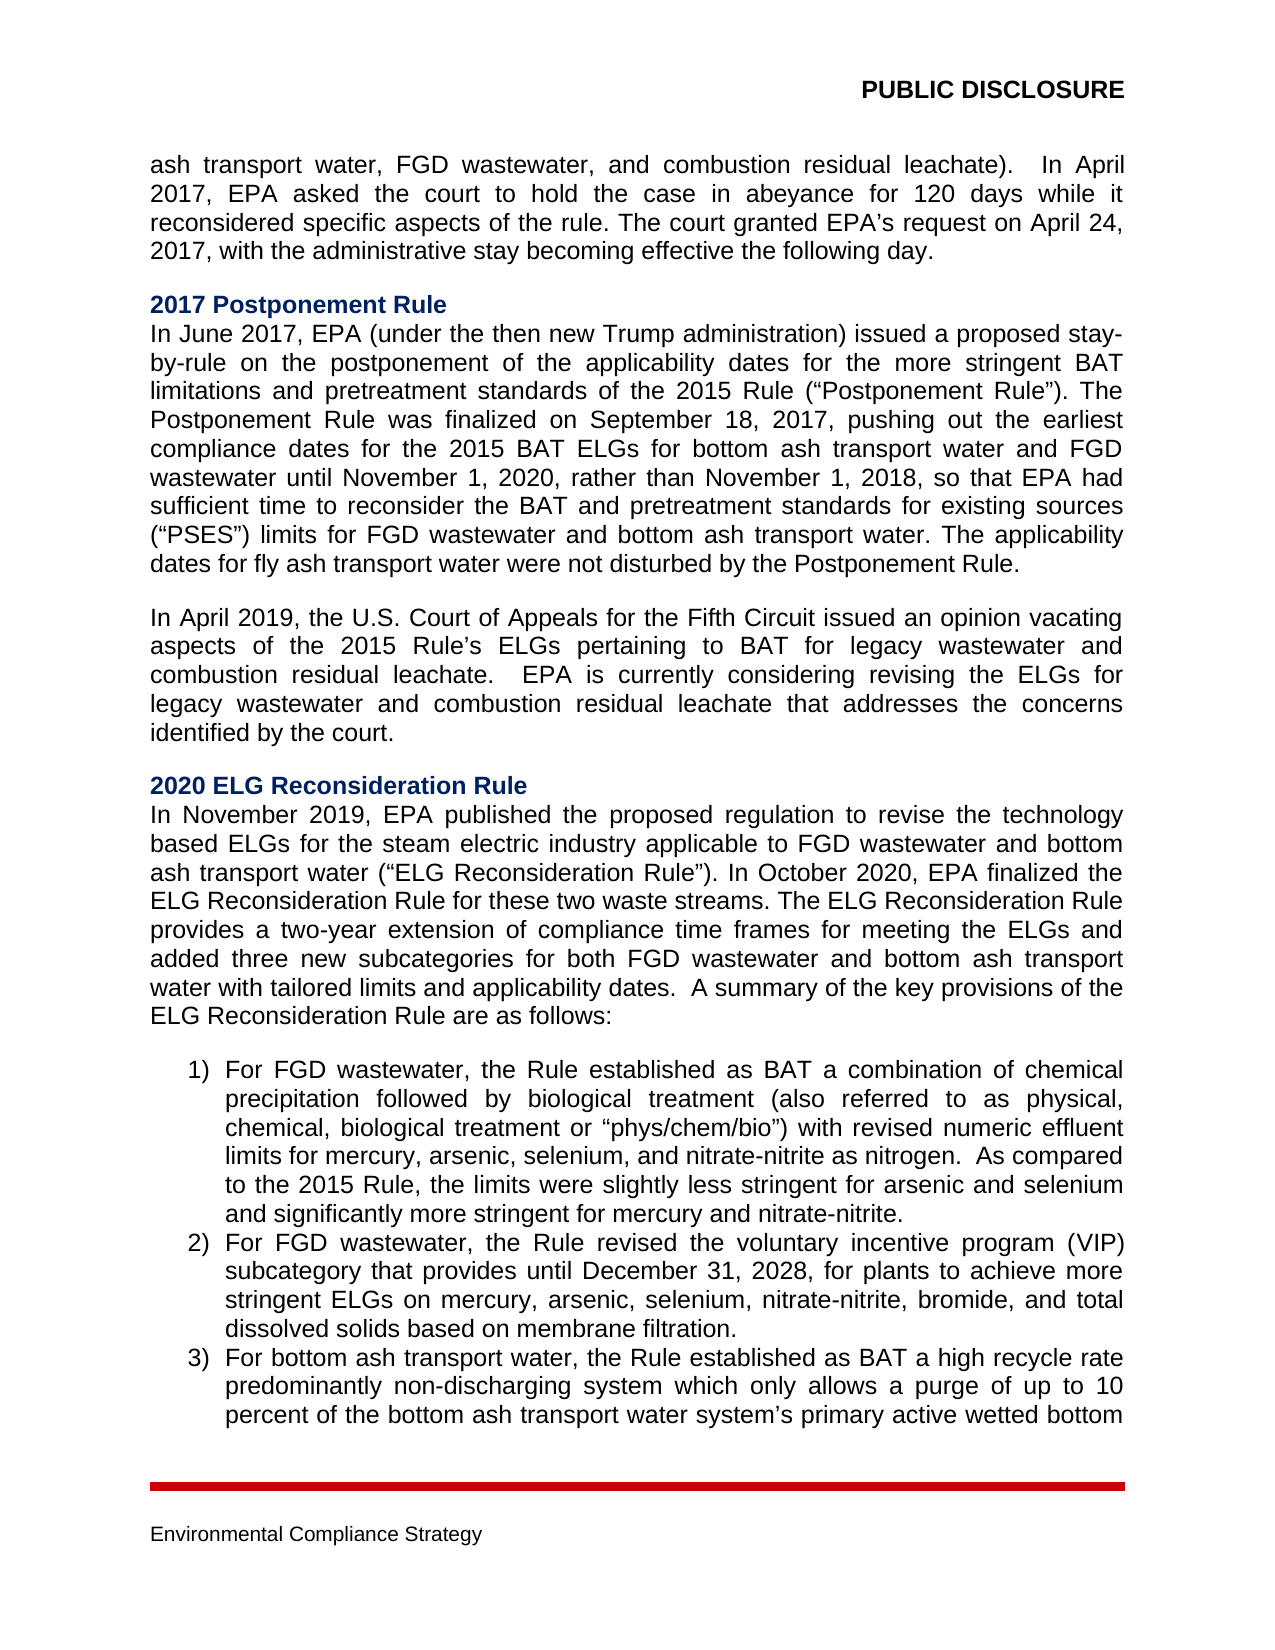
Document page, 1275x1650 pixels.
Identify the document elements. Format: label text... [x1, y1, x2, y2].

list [187, 1342, 1125, 1429]
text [150, 150, 1125, 265]
text In November 2019, EPA published the proposed regulation to revise the technology based ELGs for the steam electric industry applicable to FGD wastewater and bottom ash transport water (“ELG Reconsideration Rule”). In October 2020, EPA finalized the ELG Reconsideration Rule for these two waste streams. The ELG Reconsideration Rule provides a two-year extension of compliance time frames for meeting the ELGs and added three new subcategories for both FGD wastewater and bottom ash transport water with tailored limits and applicability dates. A summary of the key provisions of the ELG Reconsideration Rule are as follows: [150, 800, 1125, 1030]
list For FGD wastewater, the Rule revised the voluntary incentive program (VIP) subcategory that provides until December 31, 2028, for plants to achieve more stringent ELGs on mercury, arsenic, selenium, nitrate-nitrite, bromide, and total dissolved solids based on membrane filtration. [187, 1227, 1125, 1342]
list For FGD wastewater, the Rule established as BAT a combination of chemical precipitation followed by biological treatment (also referred to as physical, chemical, biological treatment or “phys/chem/bio”) with revised numeric effluent limits for mercury, arsenic, selenium, and nitrate-nitrite as nitrogen. As compared to the 2015 Rule, the limits were slightly less stringent for arsenic and selenium and significantly more stringent for mercury and nitrate-nitrite. [187, 1055, 1125, 1227]
subtitle 2017 Postponement Rule [150, 290, 1125, 319]
text In June 2017, EPA (under the then new Trump administration) issued a proposed stay-by-rule on the postponement of the applicability dates for the more stringent BAT limitations and pretreatment standards of the 2015 Rule (“Postponement Rule”). The Postponement Rule was finalized on September 18, 2017, pushing out the earliest compliance dates for the 2015 BAT ELGs for bottom ash transport water and FGD wastewater until November 1, 2020, rather than November 1, 2018, so that EPA had sufficient time to reconsider the BAT and pretreatment standards for existing sources (“PSES”) limits for FGD wastewater and bottom ash transport water. The applicability dates for fly ash transport water were not disturbed by the Postponement Rule. [150, 319, 1125, 577]
text In April 2019, the U.S. Court of Appeals for the Fifth Circuit issued an opinion vacating aspects of the 2015 Rule’s ELGs pertaining to BAT for legacy wastewater and combustion residual leachate. EPA is currently considering revising the ELGs for legacy wastewater and combustion residual leachate that addresses the concerns identified by the court. [150, 602, 1125, 746]
subtitle 2020 ELG Reconsideration Rule [150, 771, 1125, 800]
